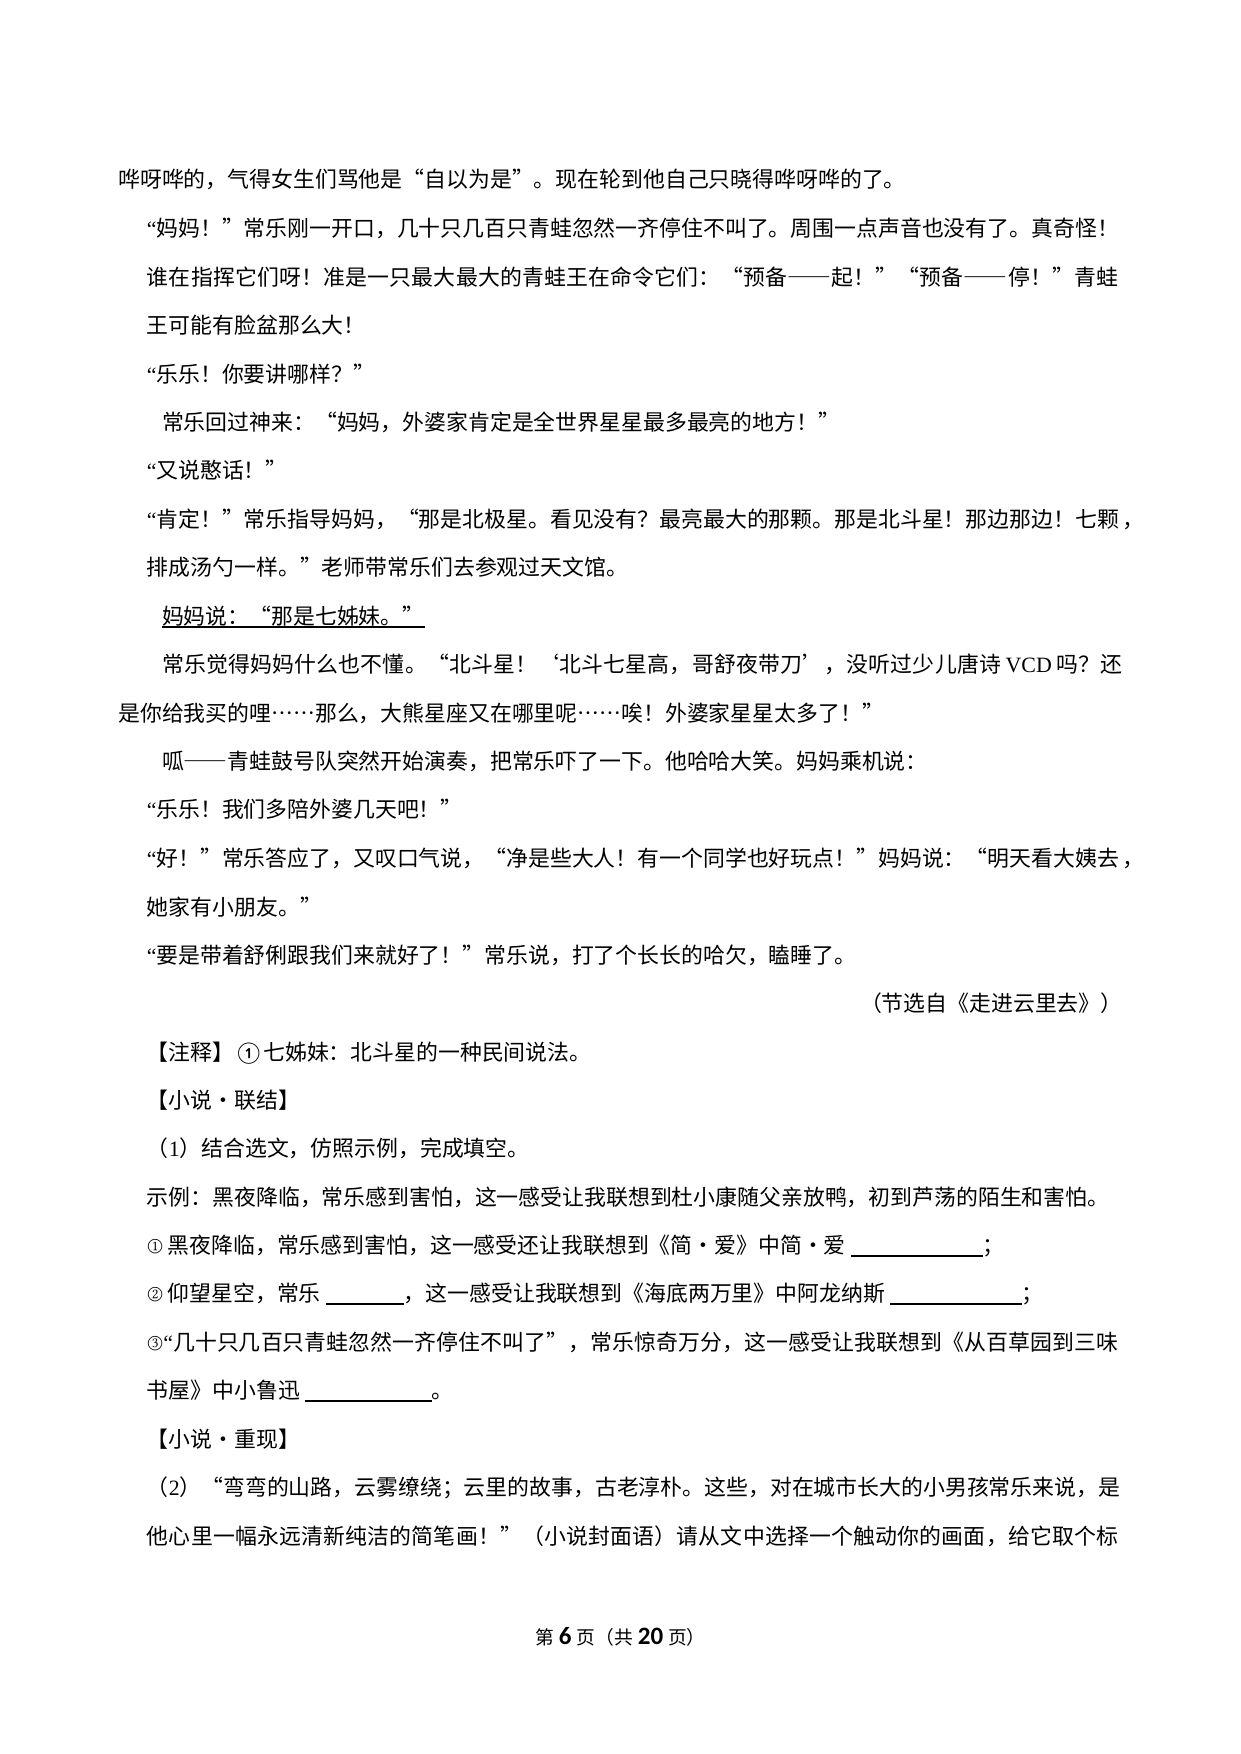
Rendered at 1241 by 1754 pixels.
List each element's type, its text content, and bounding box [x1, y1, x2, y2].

text 示例：黑夜降临，常乐感到害怕，这一感受让我联想到杜小康随父亲放鸭，初到芦荡的陌生和害怕。 [147, 1179, 1122, 1212]
text “肯定！”常乐指导妈妈，“那是北极星。看见没有？最亮最大的那颗。那是北斗星！那边那边！七颗，排成汤勺一样。”老师带常乐们去参观过天文馆。 [147, 501, 1122, 582]
text “好！”常乐答应了，又叹口气说，“净是些大人！有一个同学也好玩点！”妈妈说：“明天看大姨去，她家有小朋友。” [147, 840, 1122, 922]
text 【注释】①七姊妹：北斗星的一种民间说法。 [147, 1034, 1122, 1067]
text “乐乐！我们多陪外婆几天吧！” [147, 792, 1122, 824]
text “乐乐！你要讲哪样？” [147, 356, 1122, 389]
text “要是带着舒俐跟我们来就好了！”常乐说，打了个长长的哈欠，瞌睡了。 [147, 937, 1122, 970]
text 【小说•重现】 [147, 1421, 1122, 1454]
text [147, 1469, 1122, 1551]
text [118, 162, 1122, 194]
text “又说憨话！” [147, 453, 1122, 485]
text 妈妈说：“那是七姊妹。” [118, 598, 1122, 631]
text ②仰望星空，常乐 ，这一感受让我联想到《海底两万里》中阿龙纳斯 ； [147, 1276, 1122, 1308]
text “妈妈！”常乐刚一开口，几十只几百只青蛙忽然一齐停住不叫了。周围一点声音也没有了。真奇怪！谁在指挥它们呀！准是一只最大最大的青蛙王在命令它们：“预备——起！”“预备——停！”青蛙王可能有脸盆那么大！ [147, 210, 1122, 340]
text ①黑夜降临，常乐感到害怕，这一感受还让我联想到《简•爱》中简•爱 ； [147, 1227, 1122, 1260]
text （1）结合选文，仿照示例，完成填空。 [147, 1131, 1122, 1163]
text 常乐觉得妈妈什么也不懂。“北斗星！‘北斗七星高，哥舒夜带刀’，没听过少儿唐诗VCD吗？还是你给我买的哩……那么，大熊星座又在哪里呢……唉！外婆家星星太多了！” [118, 647, 1122, 728]
text 【小说•联结】 [147, 1082, 1122, 1115]
text （节选自《走进云里去》） [147, 986, 1122, 1018]
text 呱——青蛙鼓号队突然开始演奏，把常乐吓了一下。他哈哈大笑。妈妈乘机说： [118, 744, 1122, 776]
text ③“几十只几百只青蛙忽然一齐停住不叫了”，常乐惊奇万分，这一感受让我联想到《从百草园到三味书屋》中小鲁迅 。 [147, 1324, 1122, 1405]
text 常乐回过神来：“妈妈，外婆家肯定是全世界星星最多最亮的地方！” [118, 404, 1122, 437]
